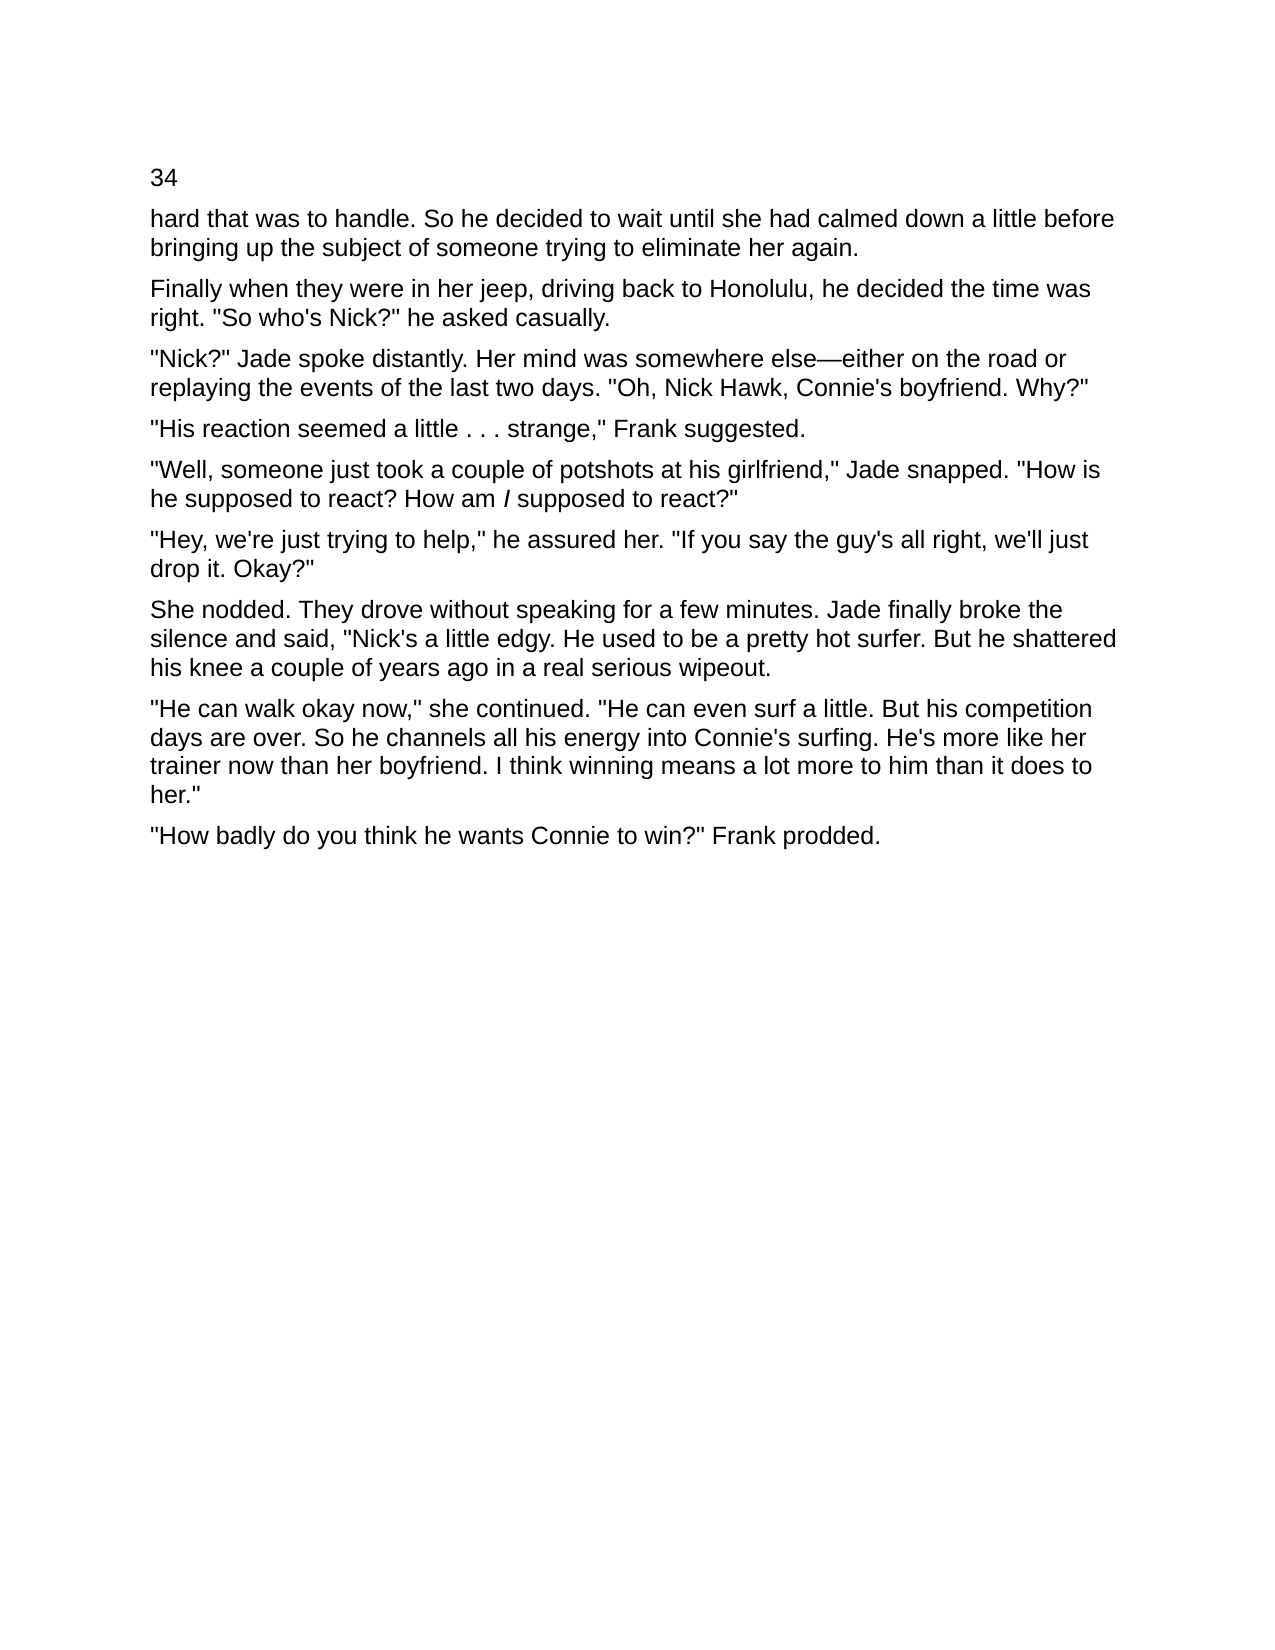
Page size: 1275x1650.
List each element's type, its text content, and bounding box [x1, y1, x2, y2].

text hard that was to handle. So he decided to wait until she had calmed down a little before bringing up the subject of someone trying to eliminate her again. [150, 204, 1125, 261]
text Finally when they were in her jeep, driving back to Honolulu, he decided the time was right. "So who's Nick?" he asked casually. [150, 274, 1125, 331]
text "His reaction seemed a little . . . strange," Frank suggested. [150, 414, 1125, 442]
text She nodded. They drove without speaking for a few minutes. Jade finally broke the silence and said, "Nick's a little edgy. He used to be a pretty hot surfer. But he shattered his knee a couple of years ago in a real serious wipeout. [150, 595, 1125, 681]
text "Nick?" Jade spoke distantly. Her mind was somewhere else—either on the road or replaying the events of the last two days. "Oh, Nick Hawk, Connie's boyfriend. Why?" [150, 344, 1125, 401]
text 34 [150, 162, 1125, 191]
text "Well, someone just took a couple of potshots at his girlfriend," Jade snapped. "How is he supposed to react? How am I supposed to react?" [150, 455, 1125, 512]
text "How badly do you think he wants Connie to win?" Frank prodded. [150, 821, 1125, 850]
text "Hey, we're just trying to help," he assured her. "If you say the guy's all right, we'll just drop it. Okay?" [150, 525, 1125, 582]
text "He can walk okay now," she continued. "He can even surf a little. But his competition days are over. So he channels all his energy into Connie's surfing. He's more like her trainer now than her boyfriend. I think winning means a lot more to him than it does to her." [150, 694, 1125, 809]
